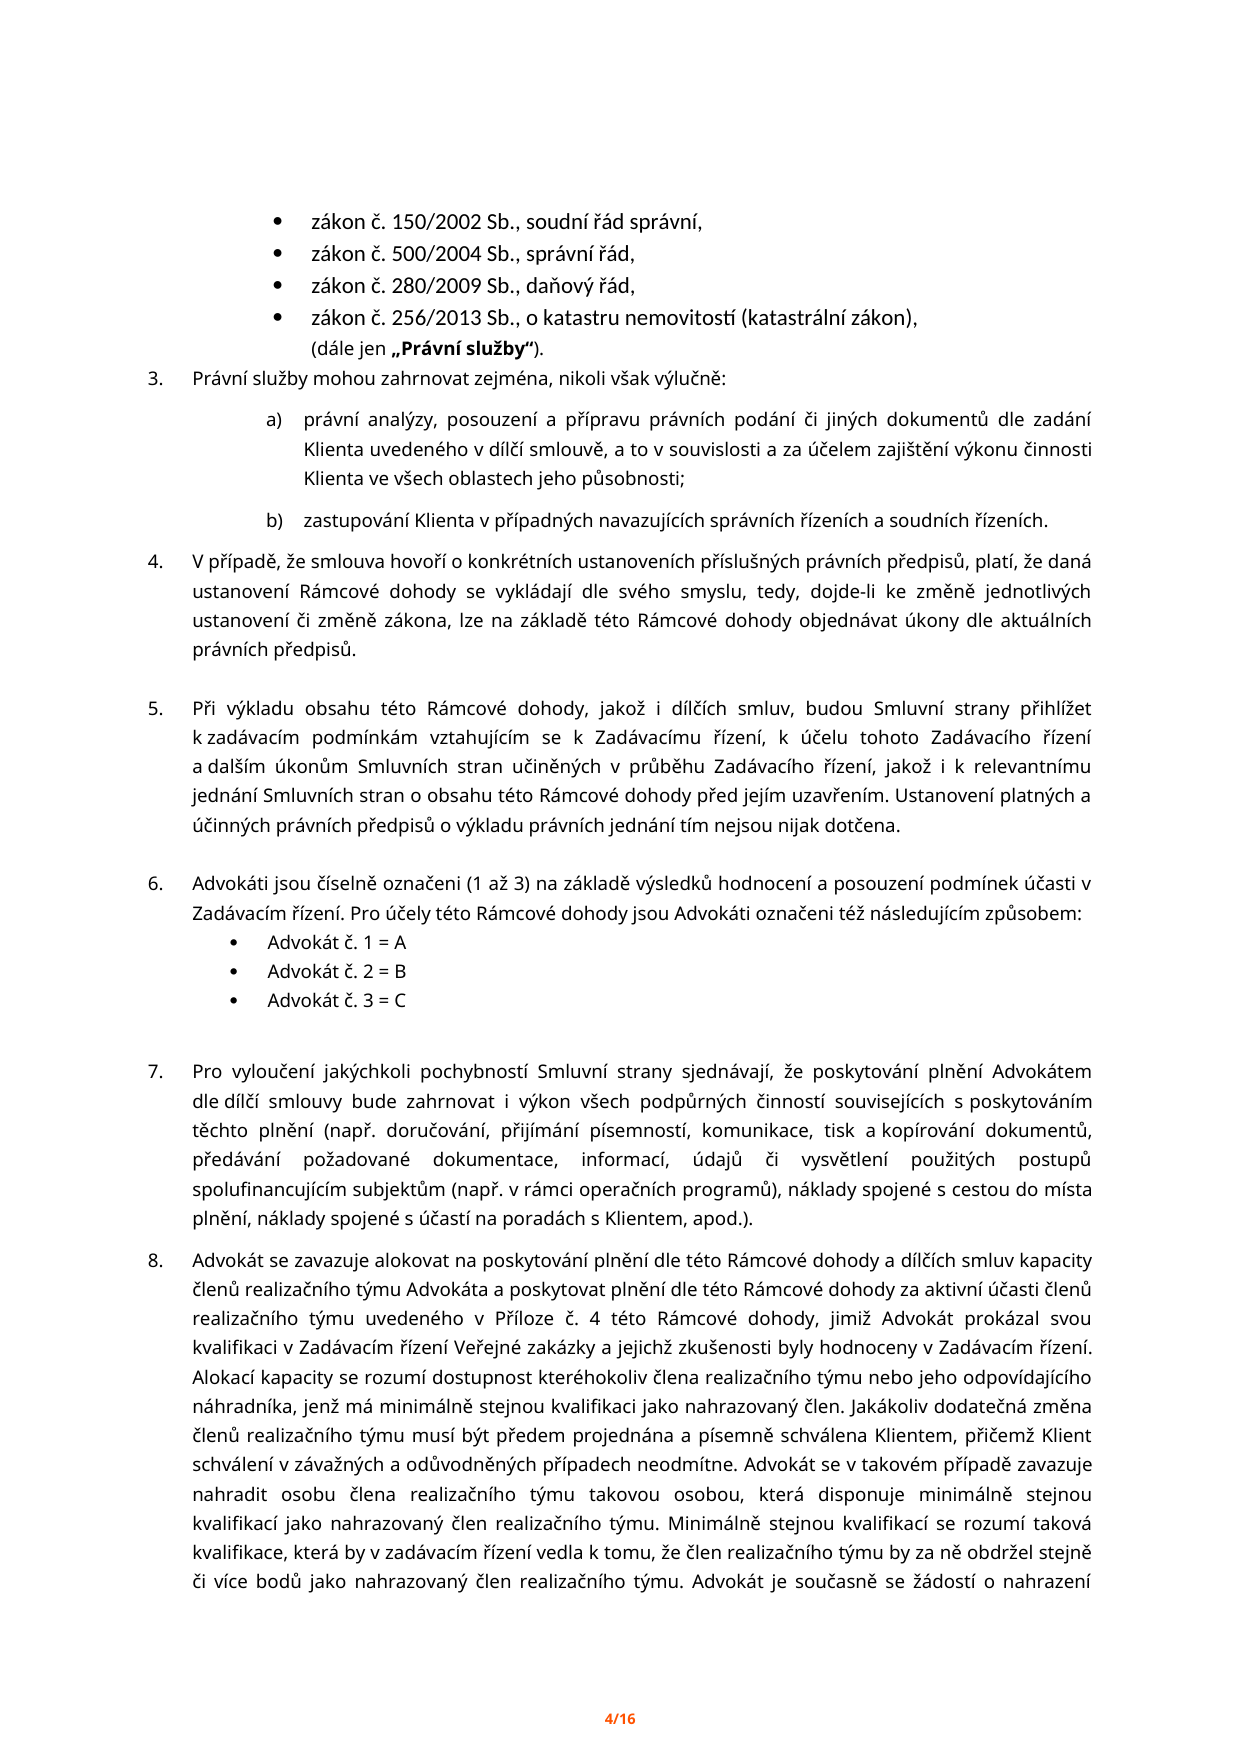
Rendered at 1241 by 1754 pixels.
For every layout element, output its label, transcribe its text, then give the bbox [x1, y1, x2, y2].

list V případě, že smlouva hovoří o konkrétních ustanoveních příslušných právních předpisů, platí, že daná ustanovení Rámcové dohody se vykládají dle svého smyslu, tedy, dojde-li ke změně jednotlivých ustanovení či změně zákona, lze na základě této Rámcové dohody objednávat úkony dle aktuálních právních předpisů. [148, 549, 1093, 662]
list Advokáti jsou číselně označeni (1 až 3) na základě výsledků hodnocení a posouzení podmínek účasti v Zadávacím řízení. Pro účely této Rámcové dohody jsou Advokáti označeni též následujícím způsobem: [148, 871, 1093, 925]
list právní analýzy, posouzení a přípravu právních podání či jiných dokumentů dle zadání Klienta uvedeného v dílčí smlouvě, a to v souvislosti a za účelem zajištění výkonu činnosti Klienta ve všech oblastech jeho působnosti; [266, 407, 1093, 491]
list Advokát č. 3 = C [230, 988, 1093, 1013]
list Advokát č. 2 = B [230, 958, 1093, 984]
list Při výkladu obsahu této Rámcové dohody, jakož i dílčích smluv, budou Smluvní strany přihlížet k zadávacím podmínkám vztahujícím se k Zadávacímu řízení, k účelu tohoto Zadávacího řízení a dalším úkonům Smluvních stran učiněných v průběhu Zadávacího řízení, jakož i k relevantnímu jednání Smluvních stran o obsahu této Rámcové dohody před jejím uzavřením. Ustanovení platných a účinných právních předpisů o výkladu právních jednání tím nejsou nijak dotčena. [148, 695, 1093, 838]
list (dále jen „Právní služby“). [311, 336, 1093, 361]
list zákon č. 500/2004 Sb., správní řád, [274, 239, 1093, 267]
list zastupování Klienta v případných navazujících správních řízeních a soudních řízeních. [266, 507, 1093, 532]
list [148, 1247, 1093, 1594]
list Advokát č. 1 = A [230, 929, 1093, 955]
list zákon č. 280/2009 Sb., daňový řád, [274, 271, 1093, 299]
list Pro vyloučení jakýchkoli pochybností Smluvní strany sjednávají, že poskytování plnění Advokátem dle dílčí smlouvy bude zahrnovat i výkon všech podpůrných činností souvisejících s poskytováním těchto plnění (např. doručování, přijímání písemností, komunikace, tisk a kopírování dokumentů, předávání požadované dokumentace, informací, údajů či vysvětlení použitých postupů spolufinancujícím subjektům (např. v rámci operačních programů), náklady spojené s cestou do místa plnění, náklady spojené s účastí na poradách s Klientem, apod.). [148, 1059, 1093, 1231]
list zákon č. 150/2002 Sb., soudní řád správní, [274, 207, 1093, 235]
list Právní služby mohou zahrnovat zejména, nikoli však výlučně: [148, 365, 1093, 390]
list zákon č. 256/2013 Sb., o katastru nemovitostí (katastrální zákon), [274, 303, 1093, 331]
